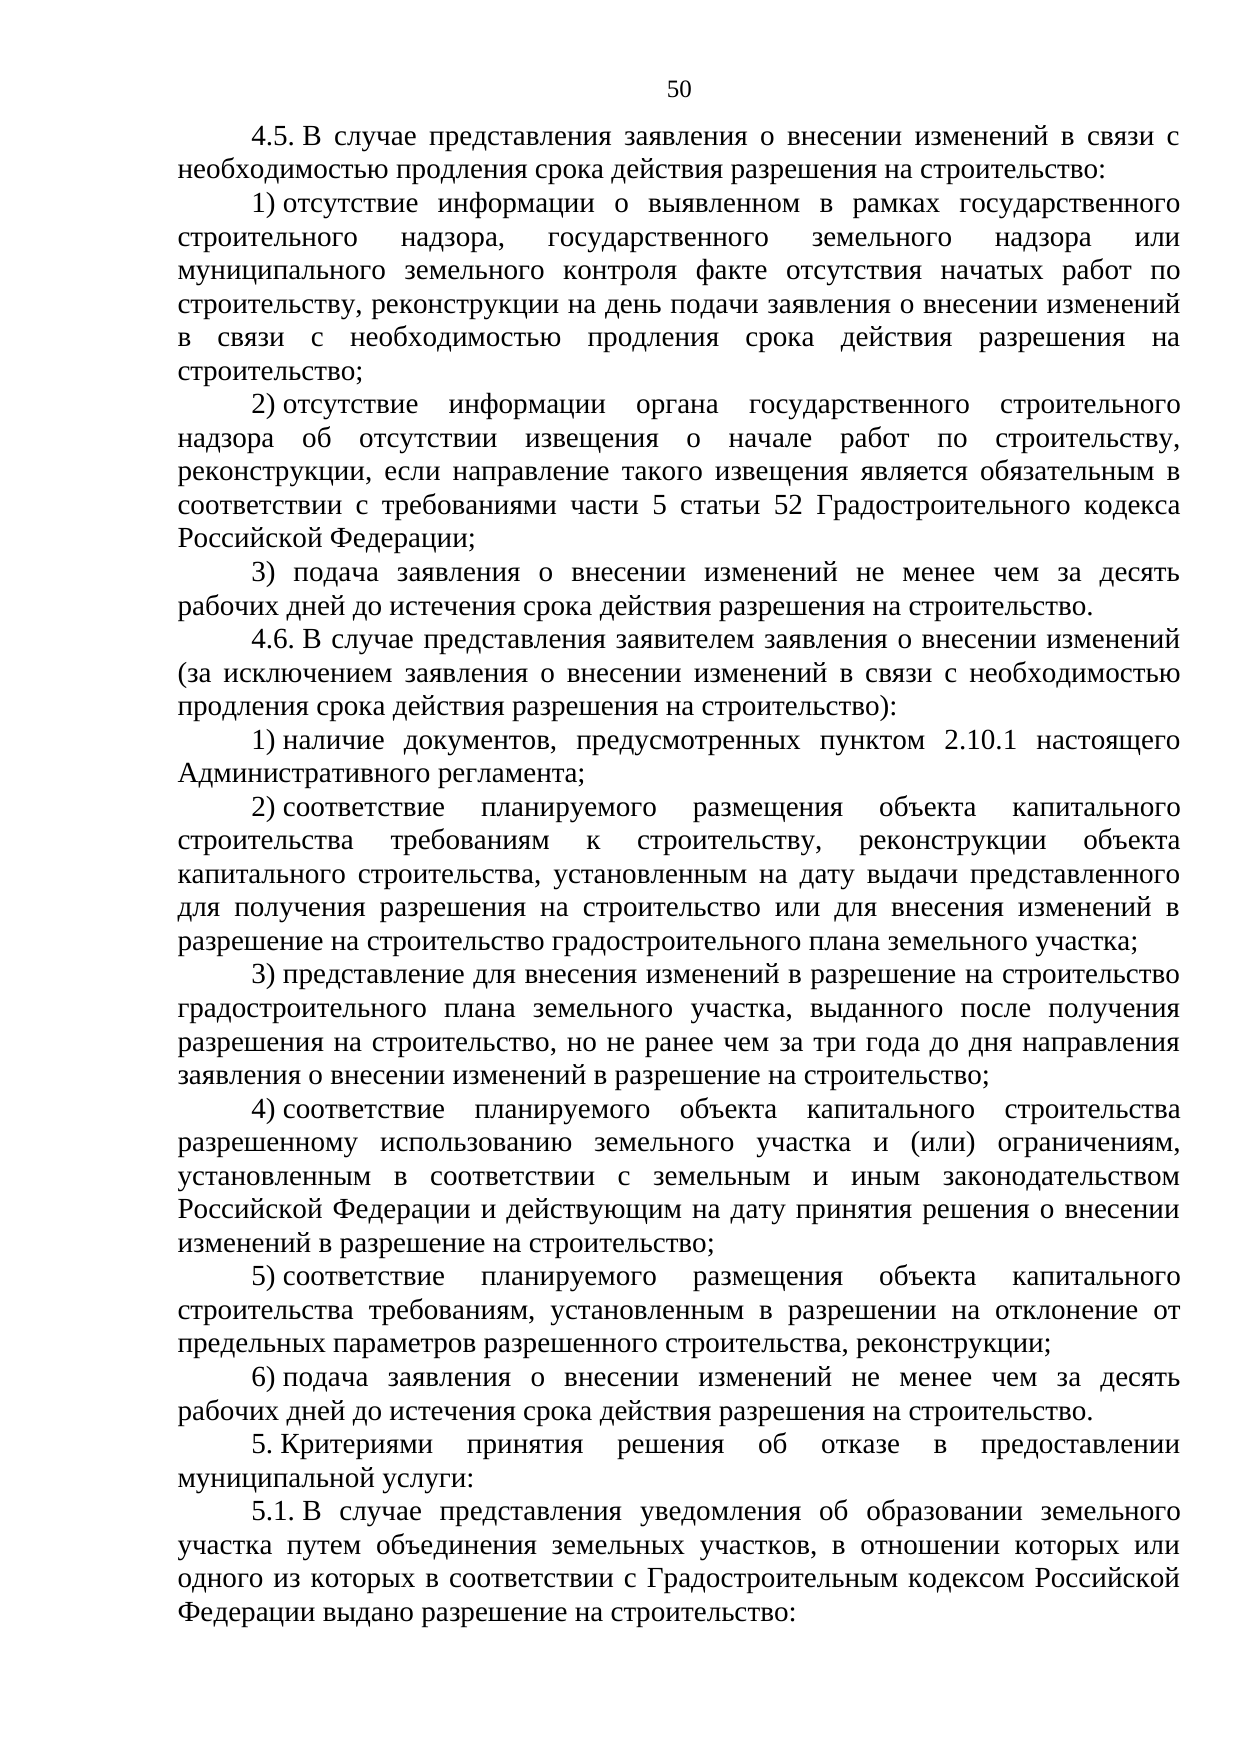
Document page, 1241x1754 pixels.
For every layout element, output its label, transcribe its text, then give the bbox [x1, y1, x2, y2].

text 3) подача заявления о внесении изменений не менее чем за десять рабочих дней до истечения срока действия разрешения на строительство. [177, 554, 1181, 621]
text 2) отсутствие информации органа государственного строительного надзора об отсутствии извещения о начале работ по строительству, реконструкции, если направление такого извещения является обязательным в соответствии с требованиями части 5 статьи 52 Градостроительного кодекса Российской Федерации; [177, 386, 1181, 554]
text 2) соответствие планируемого размещения объекта капитального строительства требованиям к строительству, реконструкции объекта капитального строительства, установленным на дату выдачи представленного для получения разрешения на строительство или для внесения изменений в разрешение на строительство градостроительного плана земельного участка; [177, 789, 1181, 957]
text 1) отсутствие информации о выявленном в рамках государственного строительного надзора, государственного земельного надзора или муниципального земельного контроля факте отсутствия начатых работ по строительству, реконструкции на день подачи заявления о внесении изменений в связи с необходимостью продления срока действия разрешения на строительство; [177, 185, 1181, 386]
text 3) представление для внесения изменений в разрешение на строительство градостроительного плана земельного участка, выданного после получения разрешения на строительство, но не ранее чем за три года до дня направления заявления о внесении изменений в разрешение на строительство; [177, 957, 1181, 1091]
text 5.1. В случае представления уведомления об образовании земельного участка путем объединения земельных участков, в отношении которых или одного из которых в соответствии с Градостроительным кодексом Российской Федерации выдано разрешение на строительство: [177, 1493, 1181, 1627]
text 1) наличие документов, предусмотренных пунктом 2.10.1 настоящего Административного регламента; [177, 722, 1181, 789]
text 5) соответствие планируемого размещения объекта капитального строительства требованиям, установленным в разрешении на отклонение от предельных параметров разрешенного строительства, реконструкции; [177, 1258, 1181, 1359]
text 6) подача заявления о внесении изменений не менее чем за десять рабочих дней до истечения срока действия разрешения на строительство. [177, 1359, 1181, 1426]
text 4.6. В случае представления заявителем заявления о внесении изменений (за исключением заявления о внесении изменений в связи с необходимостью продления срока действия разрешения на строительство): [177, 621, 1181, 722]
text 4.5. В случае представления заявления о внесении изменений в связи с необходимостью продления срока действия разрешения на строительство: [177, 118, 1181, 185]
text 4) соответствие планируемого объекта капитального строительства разрешенному использованию земельного участка и (или) ограничениям, установленным в соответствии с земельным и иным законодательством Российской Федерации и действующим на дату принятия решения о внесении изменений в разрешение на строительство; [177, 1091, 1181, 1258]
text 5. Критериями принятия решения об отказе в предоставлении муниципальной услуги: [177, 1426, 1181, 1493]
